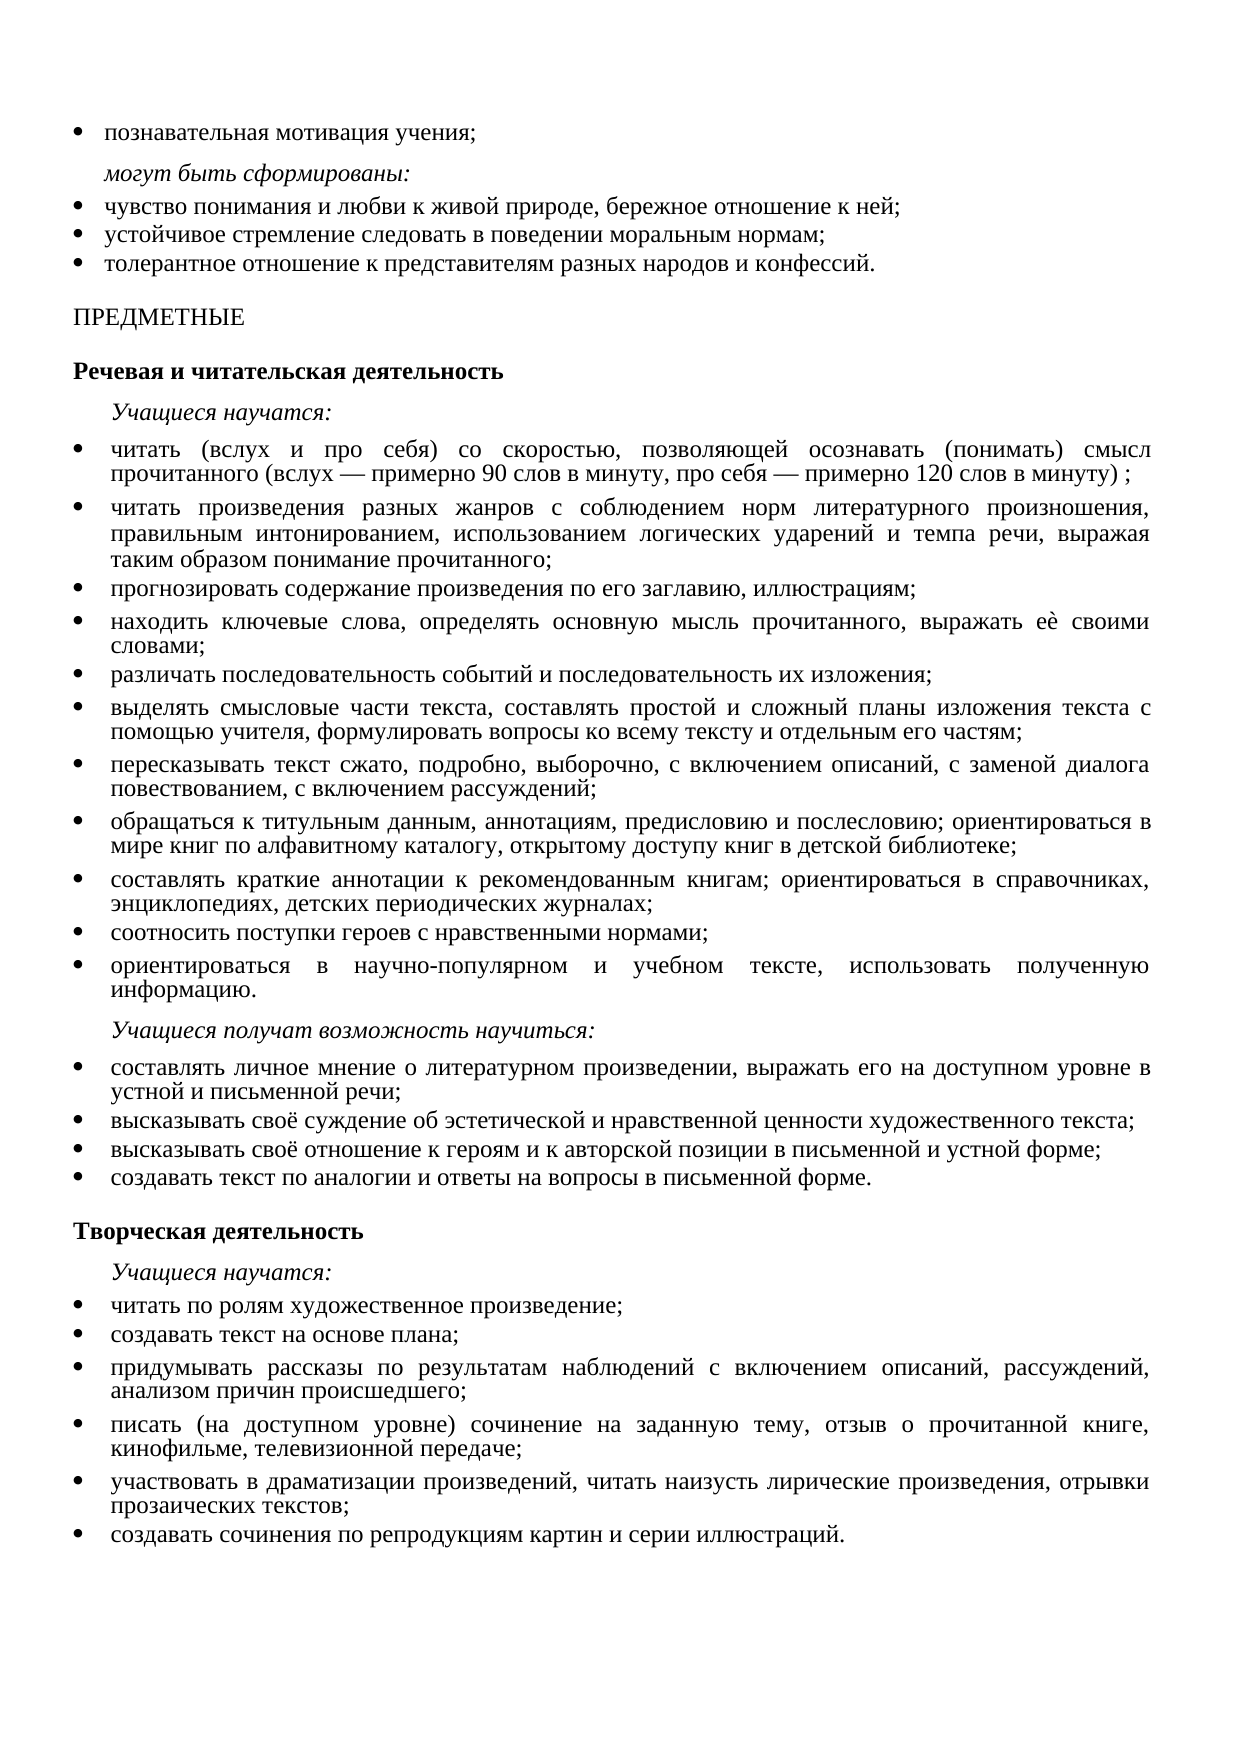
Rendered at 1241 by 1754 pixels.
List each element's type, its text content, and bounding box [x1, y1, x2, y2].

list составлять личное мнение о литературном произведении, выражать его на доступном уровне в устной и письменной речи; [74, 1056, 1153, 1105]
list толерантное отношение к представителям разных народов и конфессий. [74, 248, 1153, 277]
text Учащиеся научатся: [110, 1257, 1153, 1286]
list различать последовательность событий и последовательность их изложения; [74, 659, 1153, 688]
list познавательная мотивация учения; [74, 117, 1153, 146]
list высказывать своё суждение об эстетической и нравственной ценности художественного текста; [74, 1106, 1153, 1134]
list обращаться к титульным данным, аннотациям, предисловию и послесловию; ориентироваться в мире книг по алфавитному каталогу, открытому доступу книг в детской библиотеке; [74, 810, 1153, 859]
list писать (на доступном уровне) сочинение на заданную тему, отзыв о прочитанной книге, кинофильме, телевизионной передаче; [74, 1413, 1151, 1461]
list высказывать своё отношение к героям и к авторской позиции в письменной и устной форме; [74, 1134, 1153, 1163]
list ориентироваться в научно-популярном и учебном тексте, использовать полученную информацию. [74, 953, 1151, 1002]
list пересказывать текст сжато, подробно, выборочно, с включением описаний, с заменой диалога повествованием, с включением рассуждений; [74, 753, 1151, 802]
text могут быть сформированы: [104, 158, 1153, 187]
list создавать сочинения по репродукциям картин и серии иллюстраций. [74, 1519, 1153, 1548]
list соотносить поступки героев с нравственными нормами; [74, 917, 1153, 946]
list читать (вслух и про себя) со скоростью, позволяющей осознавать (понимать) смысл прочитанного (вслух — примерно 90 слов в минуту, про себя — примерно 120 слов в минуту) ; [74, 438, 1153, 487]
list чувство понимания и любви к живой природе, бережное отношение к ней; [74, 191, 1153, 220]
list читать произведения разных жанров с соблюдением норм литературного произношения, правильным интонированием, использованием логических ударений и темпа речи, выражая таким образом понимание прочитанного; [74, 495, 1151, 573]
text Речевая и читательская деятельность [73, 356, 1153, 385]
list находить ключевые слова, определять основную мысль прочитанного, выражать еѐ своими словами; [74, 610, 1151, 659]
text Учащиеся получат возможность научиться: [110, 1015, 1153, 1044]
list создавать текст на основе плана; [74, 1319, 1153, 1348]
text ПРЕДМЕТНЫЕ [73, 302, 1153, 330]
list читать по ролям художественное произведение; [74, 1291, 1153, 1319]
list придумывать рассказы по результатам наблюдений с включением описаний, рассуждений, анализом причин происшедшего; [74, 1356, 1151, 1404]
list создавать текст по аналогии и ответы на вопросы в письменной форме. [74, 1163, 1153, 1191]
list устойчивое стремление следовать в поведении моральным нормам; [74, 220, 1153, 248]
list выделять смысловые части текста, составлять простой и сложный планы изложения текста с помощью учителя, формулировать вопросы ко всему тексту и отдельным его частям; [74, 696, 1153, 745]
text Учащиеся научатся: [110, 397, 1153, 426]
list составлять краткие аннотации к рекомендованным книгам; ориентироваться в справочниках, энциклопедиях, детских периодических журналах; [74, 867, 1151, 917]
list прогнозировать содержание произведения по его заглавию, иллюстрациям; [74, 573, 1153, 602]
list участвовать в драматизации произведений, читать наизусть лирические произведения, отрывки прозаических текстов; [74, 1470, 1151, 1518]
text Творческая деятельность [73, 1216, 1153, 1245]
